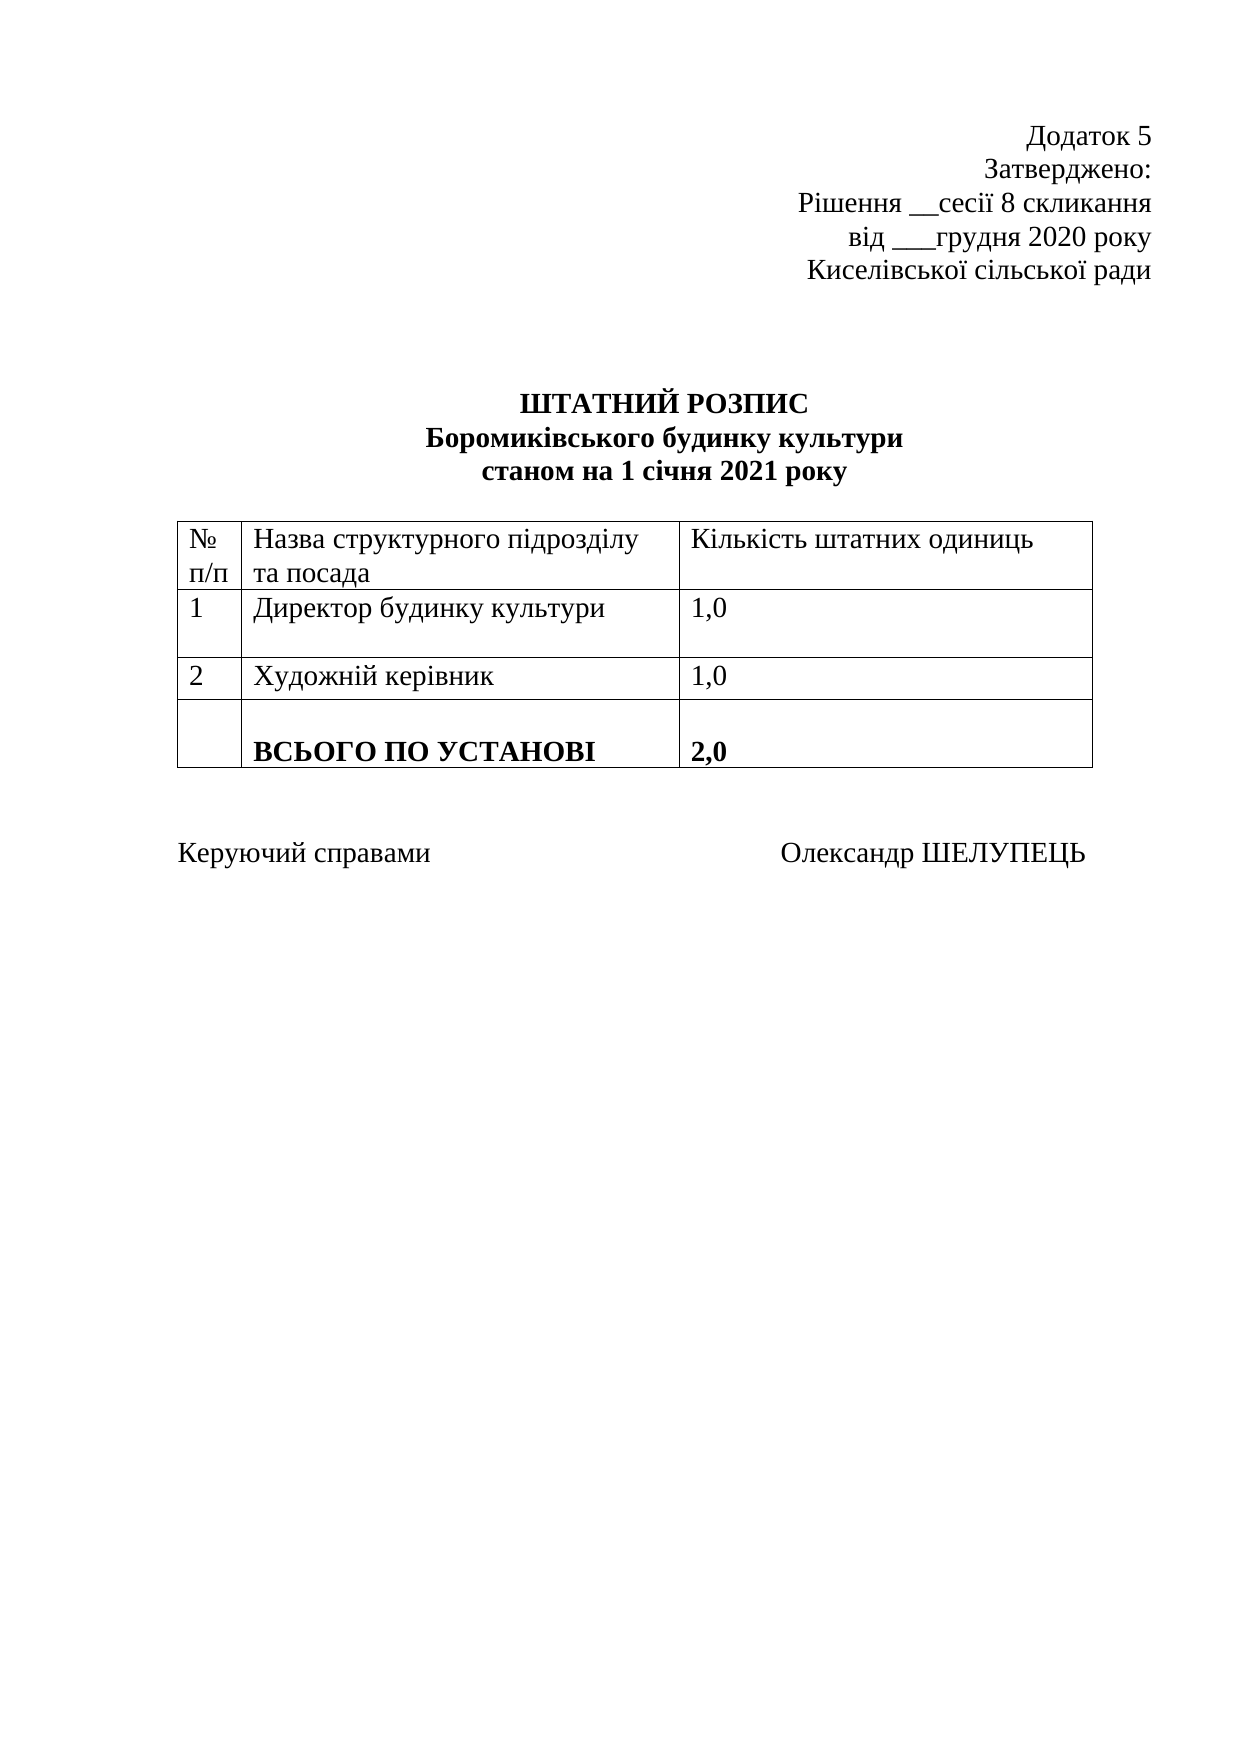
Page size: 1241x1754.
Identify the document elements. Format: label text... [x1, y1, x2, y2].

text станом на 1 січня 2021 року [177, 453, 1152, 487]
text ШТАТНИЙ РОЗПИС [177, 386, 1152, 420]
table_header Назва структурного підрозділу та посада [242, 522, 679, 589]
table_header № п/п [178, 522, 241, 589]
table_header Кількість штатних одиниць [680, 522, 1092, 589]
text Киселівської сільської ради [177, 252, 1152, 286]
table_cell 1,0 [680, 658, 1092, 699]
table_cell [178, 700, 241, 767]
table_cell 1,0 [680, 590, 1092, 657]
text Боромиківського будинку культури [177, 420, 1152, 453]
table_cell Художній керівник [242, 658, 679, 699]
table_cell 2,0 [680, 700, 1092, 767]
table_cell 1 [178, 590, 241, 657]
table_cell Директор будинку культури [242, 590, 679, 657]
text Рішення __сесії 8 скликання [177, 185, 1152, 219]
text Додаток 5 [177, 118, 1152, 152]
text від ___грудня 2020 року [177, 219, 1152, 252]
text Затверджено: [177, 152, 1152, 185]
table_cell ВСЬОГО ПО УСТАНОВІ [242, 700, 679, 767]
table_cell 2 [178, 658, 241, 699]
text Керуючий справами Олександр ШЕЛУПЕЦЬ [177, 835, 1152, 869]
